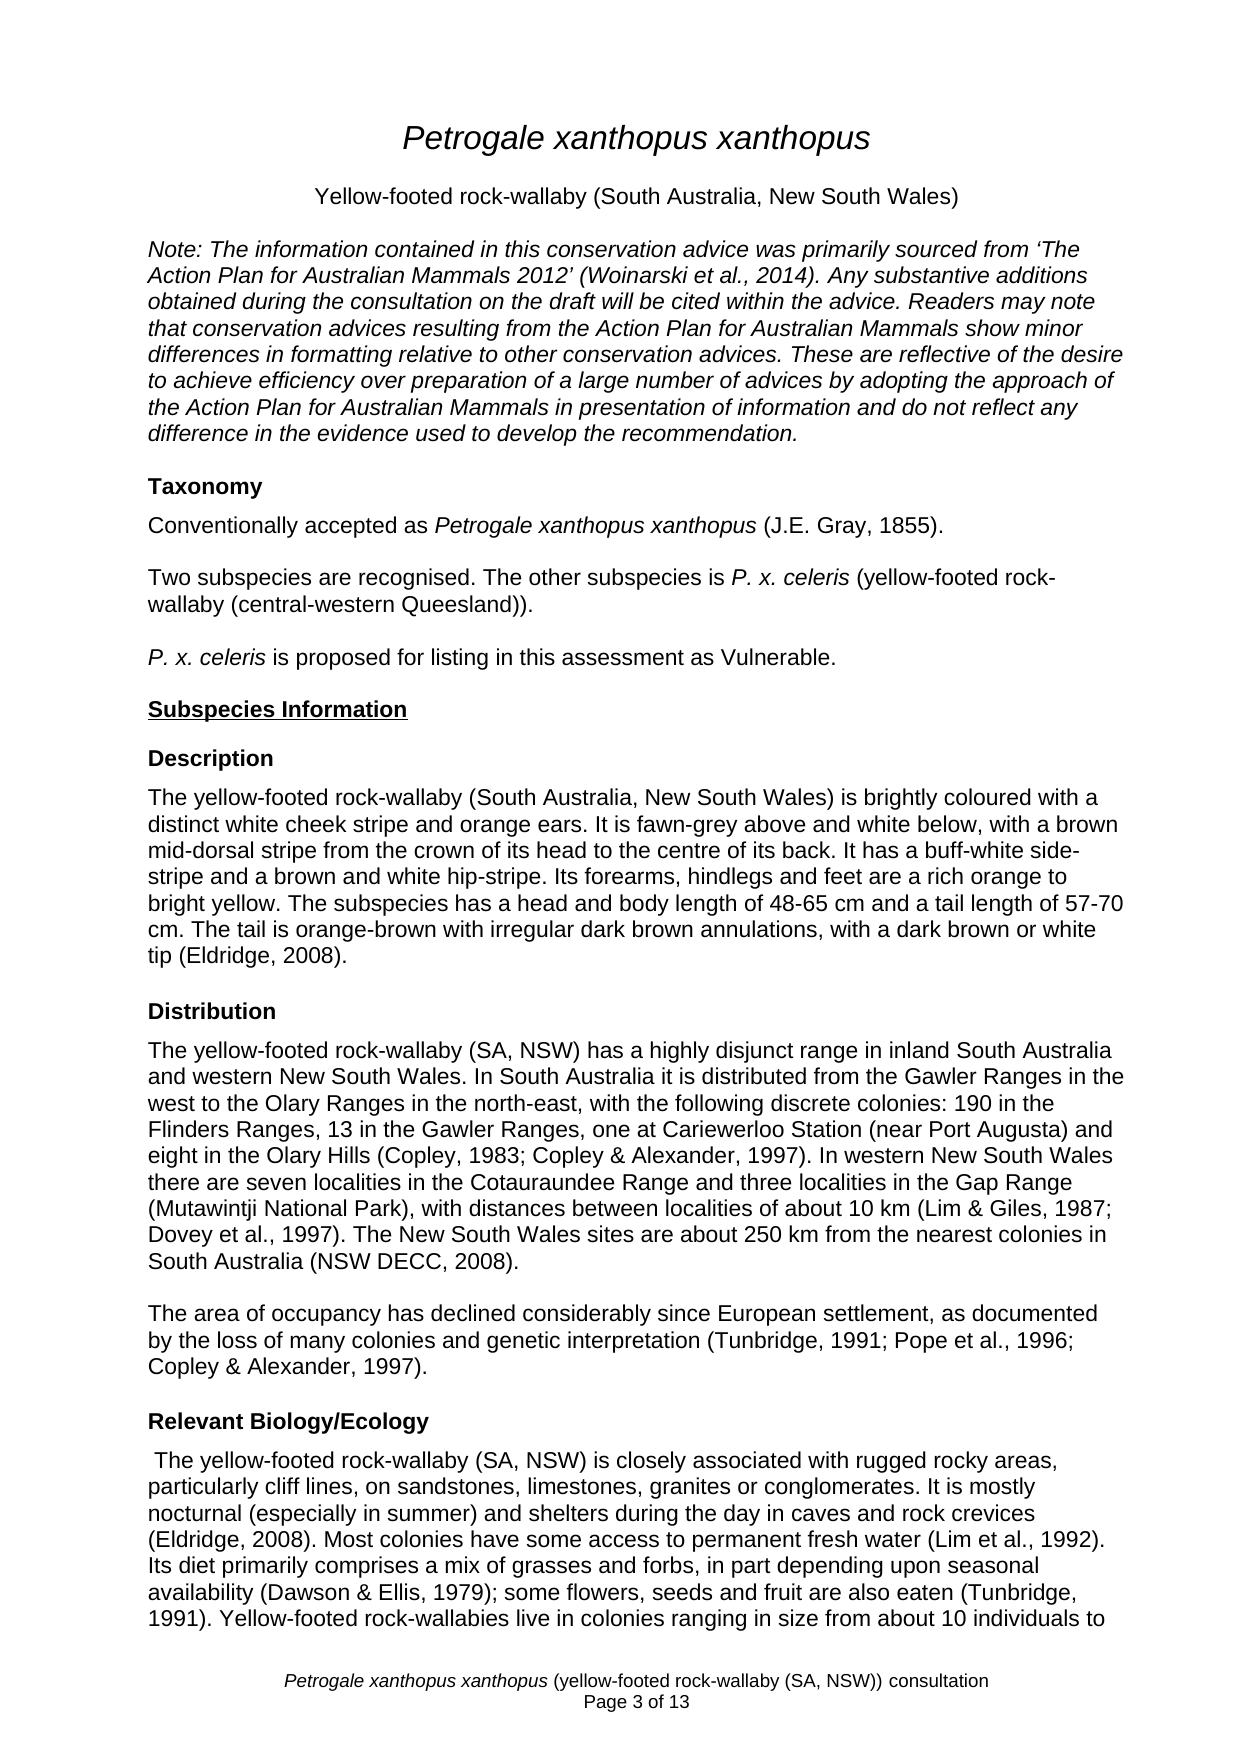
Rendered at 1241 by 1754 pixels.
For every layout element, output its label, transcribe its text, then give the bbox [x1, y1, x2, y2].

text The yellow-footed rock-wallaby (South Australia, New South Wales) is brightly coloured with a distinct white cheek stripe and orange ears. It is fawn-grey above and white below, with a brown mid-dorsal stripe from the crown of its head to the centre of its back. It has a buff-white side-stripe and a brown and white hip-stripe. Its forearms, hindlegs and feet are a rich orange to bright yellow. The subspecies has a head and body length of 48-65 cm and a tail length of 57-70 cm. The tail is orange-brown with irregular dark brown annulations, with a dark brown or white tip (Eldridge, 2008). [148, 784, 1125, 969]
subtitle Relevant Biology/Ecology [148, 1408, 1125, 1434]
text Description [148, 745, 1125, 772]
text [148, 1447, 1125, 1631]
text Petrogale xanthopus xanthopus [148, 118, 1125, 157]
text Yellow-footed rock-wallaby (South Australia, New South Wales) [148, 183, 1125, 209]
text Subspecies Information [148, 696, 1125, 722]
text Note: The information contained in this conservation advice was primarily sourced from ‘The Action Plan for Australian Mammals 2012’ (Woinarski et al., 2014). Any substantive additions obtained during the consultation on the draft will be cited within the advice. Readers may note that conservation advices resulting from the Action Plan for Australian Mammals show minor differences in formatting relative to other conservation advices. These are reflective of the desire to achieve efficiency over preparation of a large number of advices by adopting the approach of the Action Plan for Australian Mammals in presentation of information and do not reflect any difference in the evidence used to develop the recommendation. [148, 236, 1125, 446]
text Conventionally accepted as Petrogale xanthopus xanthopus (J.E. Gray, 1855). [148, 512, 1125, 538]
text P. x. celeris is proposed for listing in this assessment as Vulnerable. [148, 643, 1125, 670]
text The area of occupancy has declined considerably since European settlement, as documented by the loss of many colonies and genetic interpretation (Tunbridge, 1991; Pope et al., 1996; Copley & Alexander, 1997). [148, 1300, 1125, 1379]
text The yellow-footed rock-wallaby (SA, NSW) has a highly disjunct range in inland South Australia and western New South Wales. In South Australia it is distributed from the Gawler Ranges in the west to the Olary Ranges in the north-east, with the following discrete colonies: 190 in the Flinders Ranges, 13 in the Gawler Ranges, one at Cariewerloo Station (near Port Augusta) and eight in the Olary Hills (Copley, 1983; Copley & Alexander, 1997). In western New South Wales there are seven localities in the Cotauraundee Range and three localities in the Gap Range (Mutawintji National Park), with distances between localities of about 10 km (Lim & Giles, 1987; Dovey et al., 1997). The New South Wales sites are about 250 km from the nearest colonies in South Australia (NSW DECC, 2008). [148, 1037, 1125, 1274]
subtitle Distribution [148, 998, 1125, 1024]
text Two subspecies are recognised. The other subspecies is P. x. celeris (yellow-footed rock-wallaby (central-western Queesland)). [148, 564, 1125, 617]
text Taxonomy [148, 473, 1125, 499]
